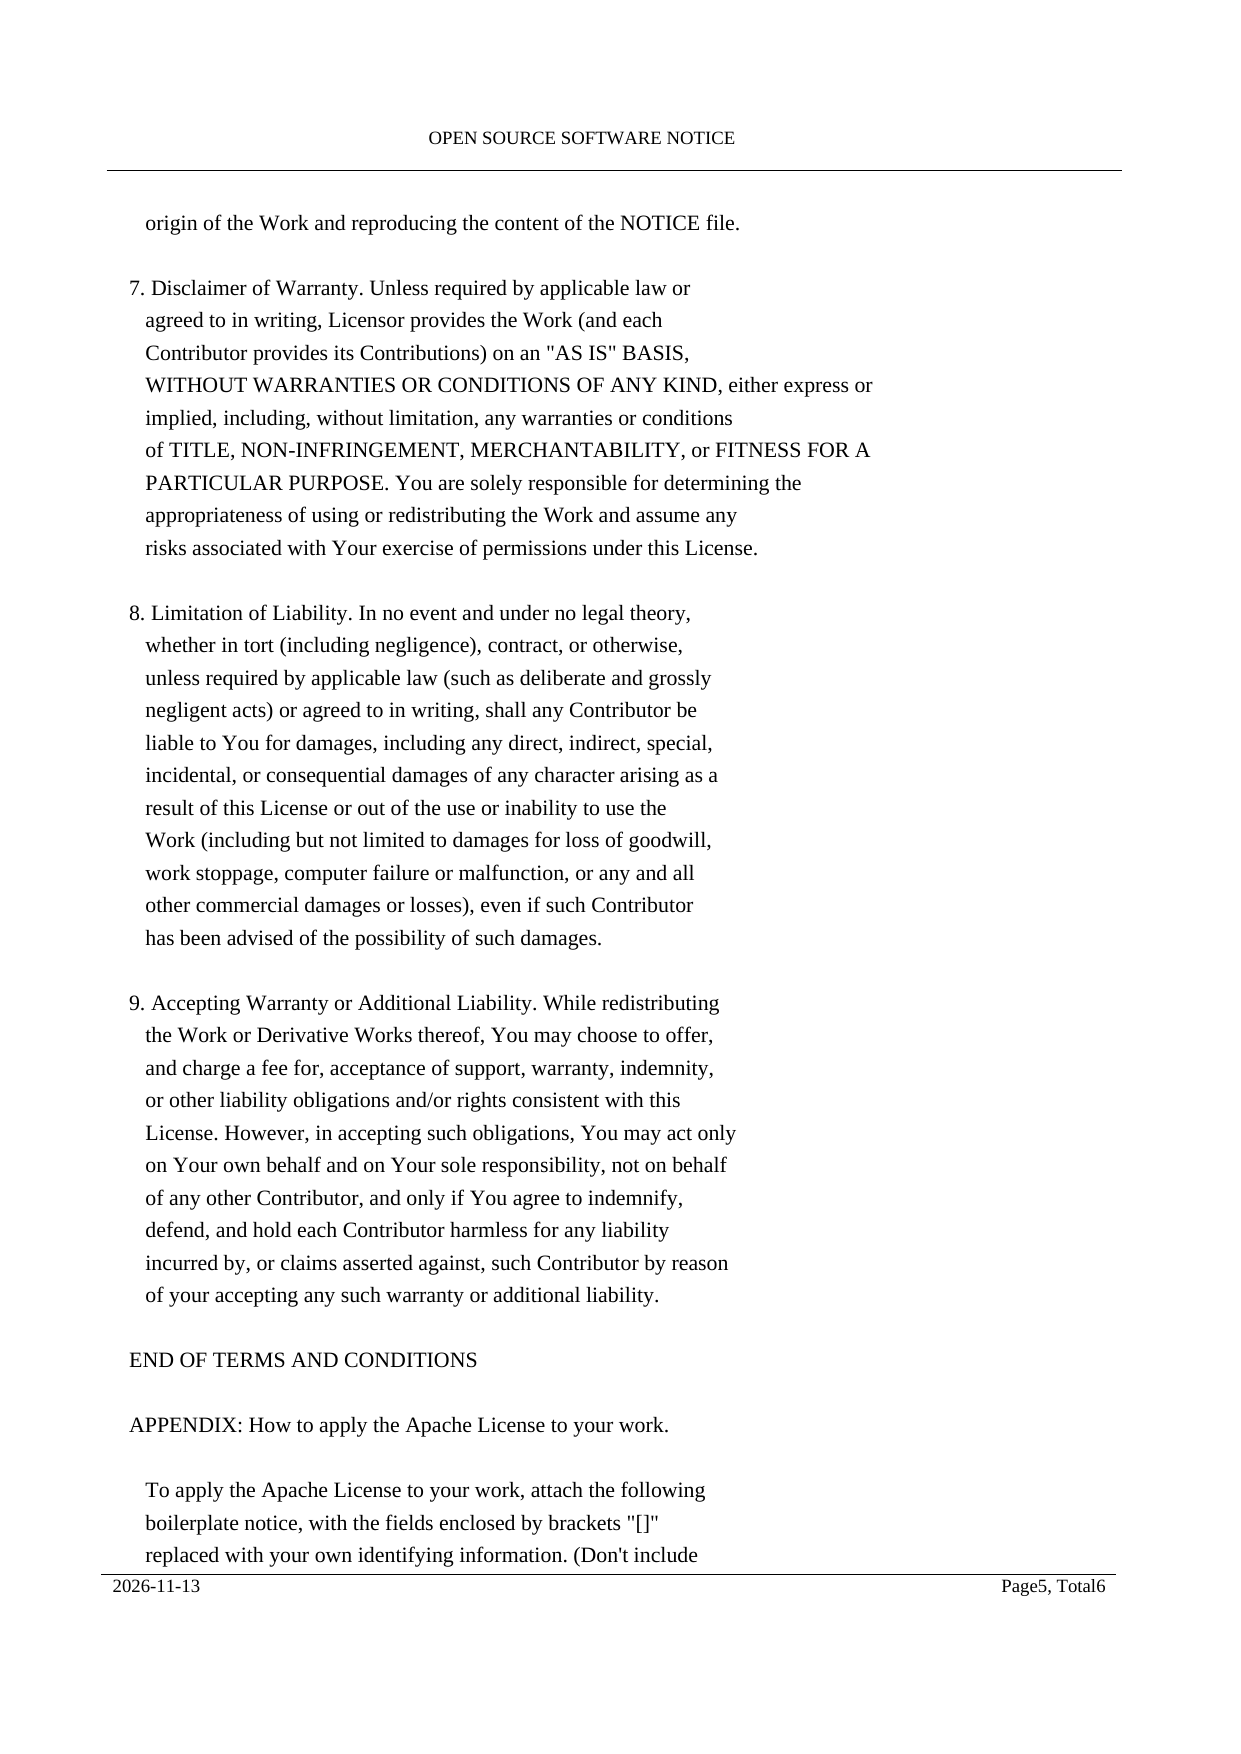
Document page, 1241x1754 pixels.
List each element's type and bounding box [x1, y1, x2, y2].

text [112, 206, 1128, 1571]
